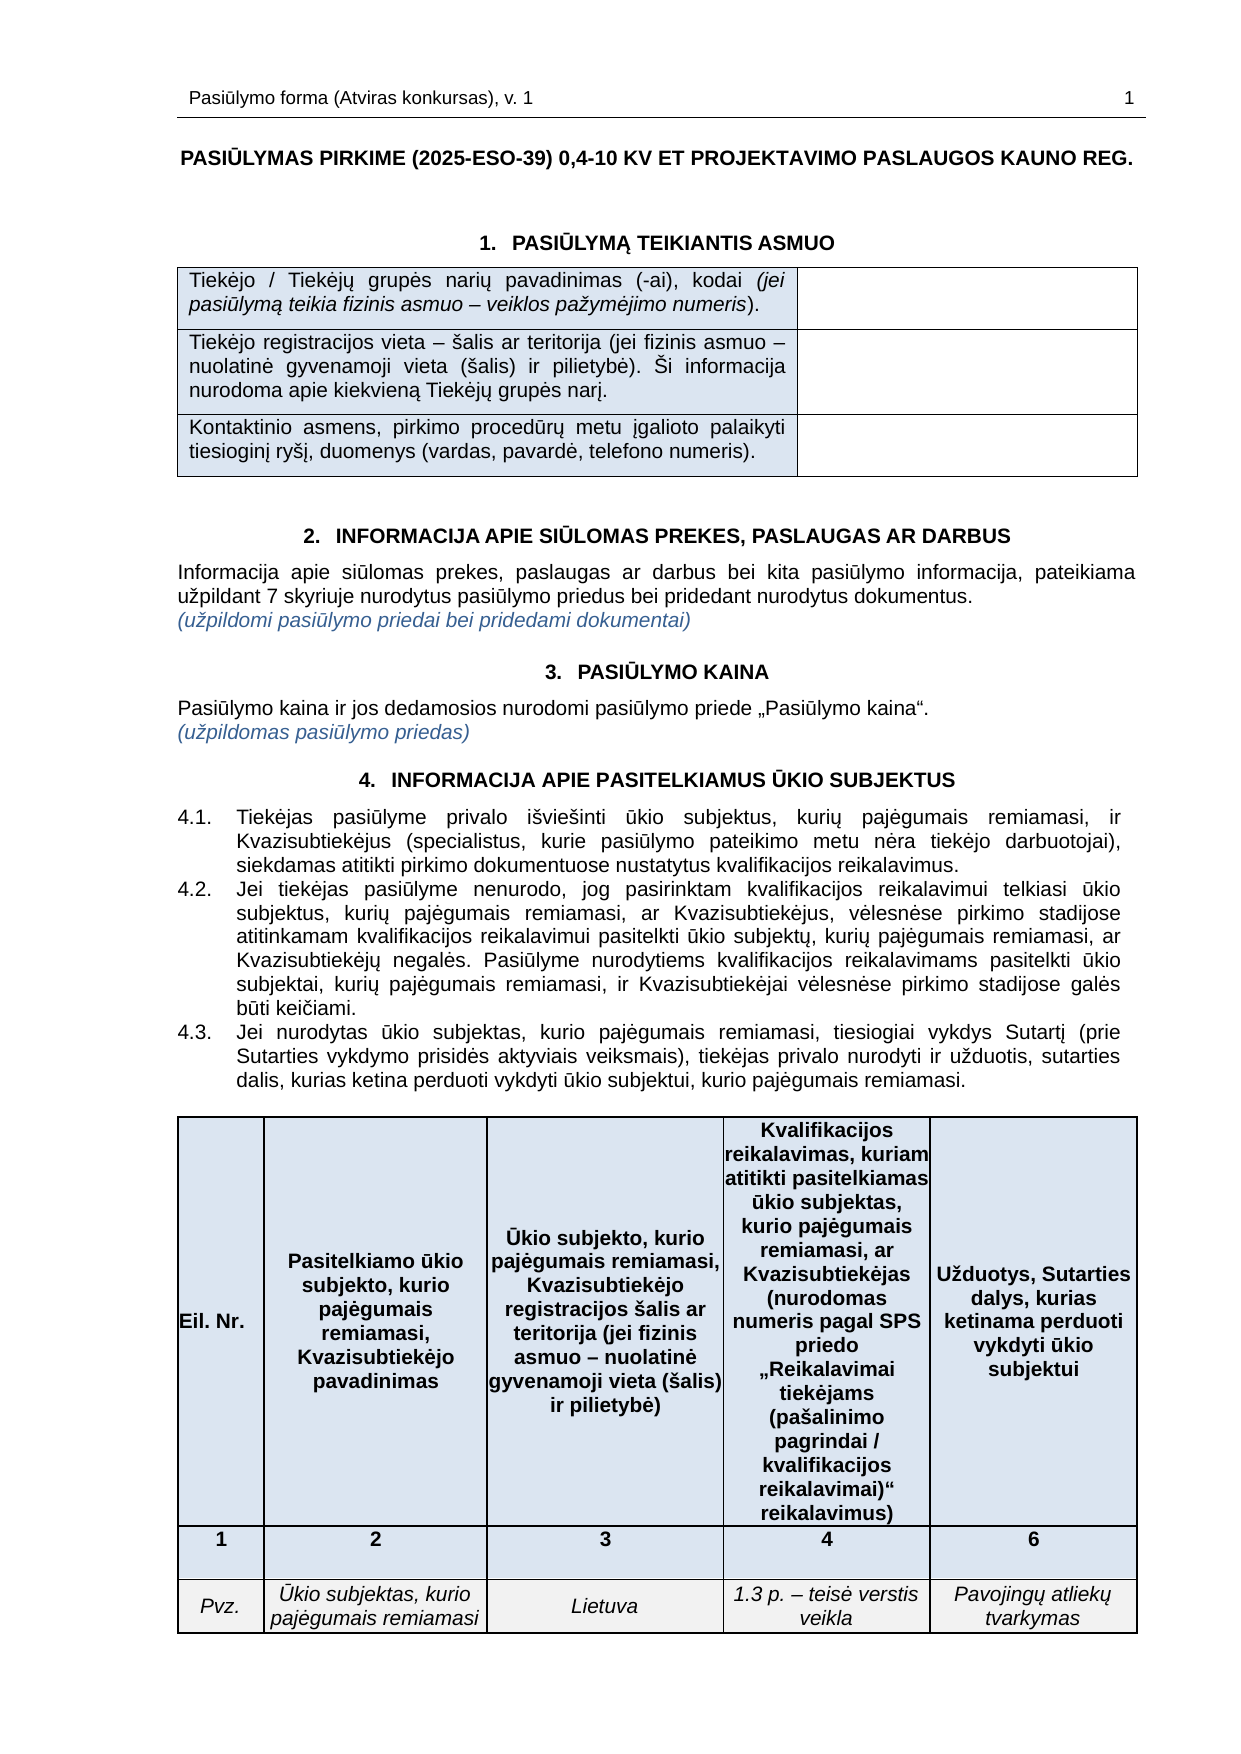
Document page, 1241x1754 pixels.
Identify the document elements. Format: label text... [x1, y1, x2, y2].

text PASIŪLYMAS PIRKIME (2025-ESO-39) 0,4-10 KV ET PROJEKTAVIMO PASLAUGOS KAUNO REG. [177, 146, 1137, 170]
table_cell Tiekėjo registracijos vieta – šalis ar teritorija (jei fizinis asmuo – nuolatinė gyvenamoji vieta (šalis) ir pilietybė). Ši informacija nurodoma apie kiekvieną Tiekėjų grupės narį. [178, 330, 797, 414]
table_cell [931, 1580, 1136, 1632]
table_cell 6 [931, 1527, 1136, 1578]
table_header Užduotys, Sutarties dalys, kurias ketinama perduoti vykdyti ūkio subjektui [931, 1118, 1136, 1525]
text Tiekėjas pasiūlyme privalo išviešinti ūkio subjektus, kurių pajėgumais remiamasi, ir Kvazisubtiekėjus (specialistus, kurie pasiūlymo pateikimo metu nėra tiekėjo darbuotojai), siekdamas atitikti pirkimo dokumentuose nustatytus kvalifikacijos reikalavimus. [177, 804, 1122, 876]
table_cell 2 [265, 1527, 486, 1578]
text Pasiūlymo kaina ir jos dedamosios nurodomi pasiūlymo priede „Pasiūlymo kaina“. [177, 696, 1137, 720]
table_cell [265, 1580, 486, 1632]
subtitle PASIŪLYMĄ TEIKIANTIS ASMUO [177, 231, 1137, 255]
table_cell [798, 415, 1137, 476]
table_cell [798, 330, 1137, 414]
table_cell 3 [488, 1527, 723, 1578]
text Jei tiekėjas pasiūlyme nenurodo, jog pasirinktam kvalifikacijos reikalavimui telkiasi ūkio subjektus, kurių pajėgumais remiamasi, ar Kvazisubtiekėjus, vėlesnėse pirkimo stadijose atitinkamam kvalifikacijos reikalavimui pasitelkti ūkio subjektų, kurių pajėgumais remiamasi, ar Kvazisubtiekėjų negalės. Pasiūlyme nurodytiems kvalifikacijos reikalavimams pasitelkti ūkio subjektai, kurių pajėgumais remiamasi, ir Kvazisubtiekėjai vėlesnėse pirkimo stadijose galės būti keičiami. [177, 876, 1122, 1020]
table_cell Kontaktinio asmens, pirkimo procedūrų metu įgalioto palaikyti tiesioginį ryšį, duomenys (vardas, pavardė, telefono numeris). [178, 415, 797, 476]
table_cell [724, 1580, 929, 1632]
table_header Kvalifikacijos reikalavimas, kuriam atitikti pasitelkiamas ūkio subjektas, kurio pajėgumais remiamasi, ar Kvazisubtiekėjas (nurodomas numeris pagal SPS priedo „Reikalavimai tiekėjams (pašalinimo pagrindai / kvalifikacijos reikalavimai)“ reikalavimus) [724, 1118, 929, 1525]
table_header [798, 268, 1137, 329]
subtitle INFORMACIJA APIE PASITELKIAMUS ŪKIO SUBJEKTUS [177, 768, 1137, 792]
table_header Eil. Nr. [179, 1118, 263, 1525]
subtitle PASIŪLYMO KAINA [177, 660, 1137, 684]
table_cell 1 [179, 1527, 263, 1578]
table_header Ūkio subjekto, kurio pajėgumais remiamasi, Kvazisubtiekėjo registracijos šalis ar teritorija (jei fizinis asmuo – nuolatinė gyvenamoji vieta (šalis) ir pilietybė) [488, 1118, 723, 1525]
table_header Pasitelkiamo ūkio subjekto, kurio pajėgumais remiamasi, Kvazisubtiekėjo pavadinimas [265, 1118, 486, 1525]
subtitle INFORMACIJA APIE SIŪLOMAS PREKES, PASLAUGAS AR DARBUS [177, 523, 1137, 547]
table_cell Pvz. [179, 1580, 263, 1632]
table_cell 4 [724, 1527, 929, 1578]
table_cell Lietuva [488, 1580, 723, 1632]
text (užpildomi pasiūlymo priedai bei pridedami dokumentai) [177, 608, 1137, 632]
table_header Tiekėjo / Tiekėjų grupės narių pavadinimas (-ai), kodai (jei pasiūlymą teikia fizinis asmuo – veiklos pažymėjimo numeris). [178, 268, 797, 329]
text (užpildomas pasiūlymo priedas) [177, 720, 1137, 744]
list Informacija apie siūlomas prekes, paslaugas ar darbus bei kita pasiūlymo informacija, pateikiama užpildant 7 skyriuje nurodytus pasiūlymo priedus bei pridedant nurodytus dokumentus. [177, 560, 1137, 608]
text Jei nurodytas ūkio subjektas, kurio pajėgumais remiamasi, tiesiogiai vykdys Sutartį (prie Sutarties vykdymo prisidės aktyviais veiksmais), tiekėjas privalo nurodyti ir užduotis, sutarties dalis, kurias ketina perduoti vykdyti ūkio subjektui, kurio pajėgumais remiamasi. [177, 1020, 1122, 1092]
